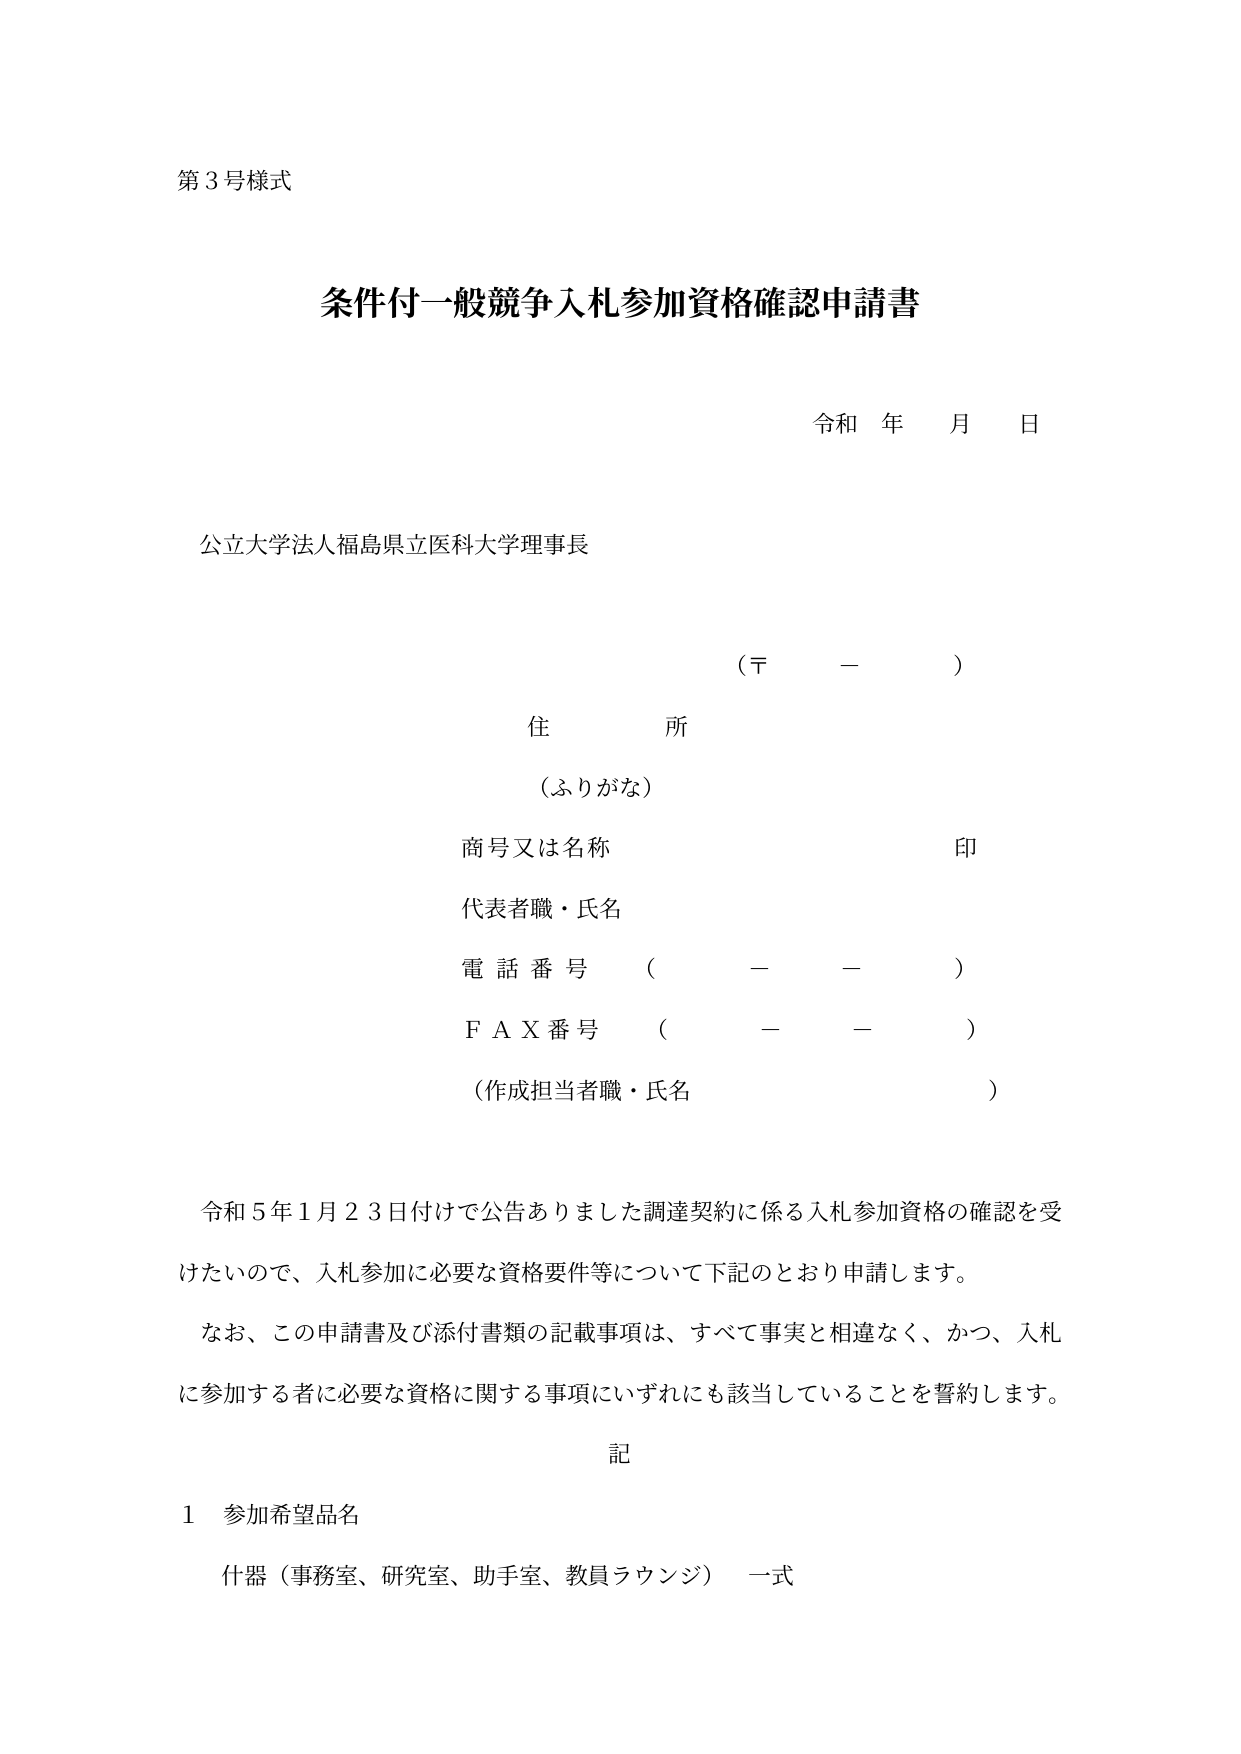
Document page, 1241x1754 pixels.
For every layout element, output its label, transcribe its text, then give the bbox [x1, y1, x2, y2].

text 住 所 [527, 695, 1063, 756]
text 商号又は名称 印 [462, 816, 1063, 877]
text なお、この申請書及び添付書類の記載事項は、すべて事実と相違なく、かつ、入札に参加する者に必要な資格に関する事項にいずれにも該当していることを誓約します。 [177, 1301, 1063, 1423]
text 条件付一般競争入札参加資格確認申請書 [177, 271, 1063, 331]
text 令和 年 月 日 [177, 392, 1041, 453]
text 什器（事務室、研究室、助手室、教員ラウンジ） 一式 [221, 1544, 1063, 1604]
text ＦＡＸ番号 （ － － ） [462, 998, 1063, 1059]
text １ 参加希望品名 [177, 1483, 1063, 1544]
text 令和５年１月２３日付けで公告ありました調達契約に係る入札参加資格の確認を受けたいので、入札参加に必要な資格要件等について下記のとおり申請します。 [177, 1180, 1063, 1301]
text 公立大学法人福島県立医科大学理事長 [199, 513, 1063, 574]
text （〒 － ） [724, 634, 1063, 695]
text （ふりがな） [527, 756, 1063, 816]
text 電話番号 （ － － ） [462, 938, 1063, 998]
text 第３号様式 [177, 149, 1063, 210]
text 代表者職・氏名 [462, 877, 1063, 938]
text 記 [177, 1423, 1063, 1483]
text （作成担当者職・氏名 ） [462, 1059, 1063, 1119]
